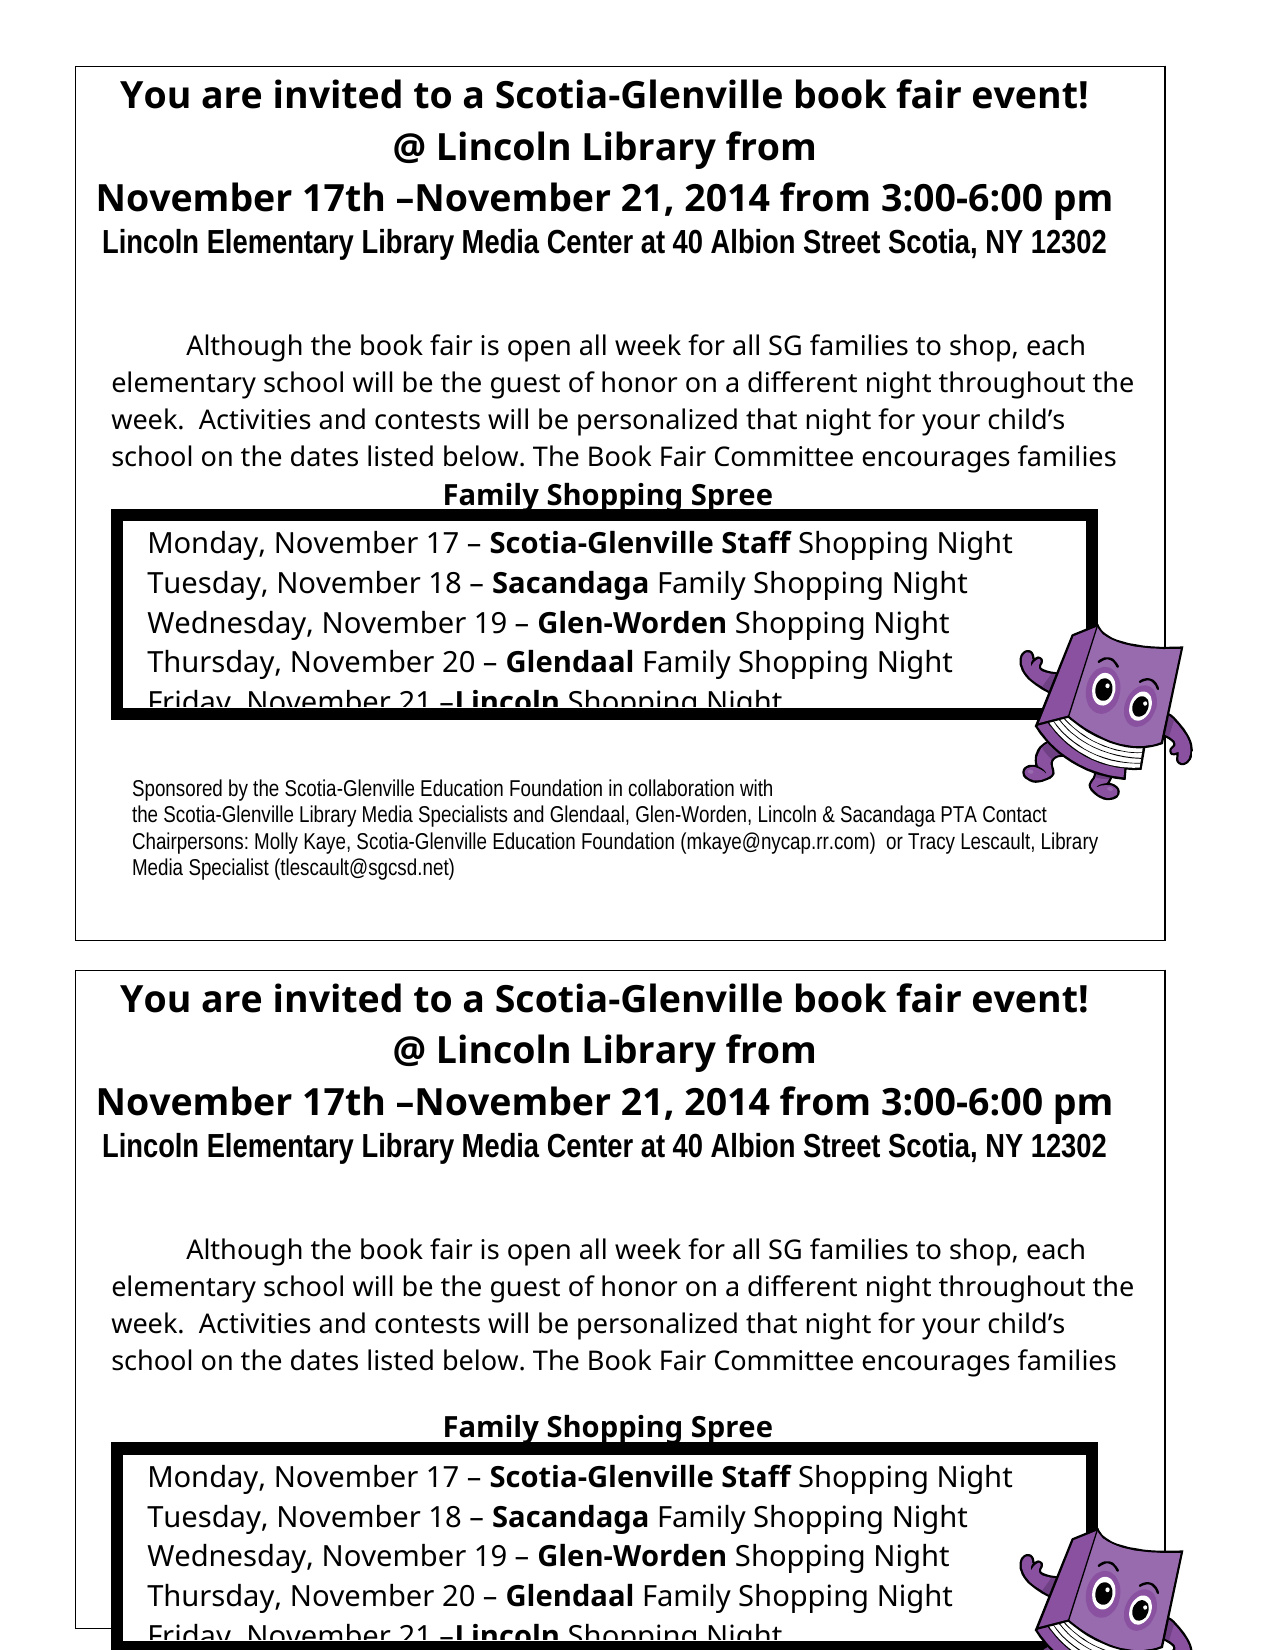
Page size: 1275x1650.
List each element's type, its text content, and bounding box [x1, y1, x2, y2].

subtitle November 17th –November 21, 2014 from 3:00-6:00 pm [76, 1072, 1164, 1123]
subtitle You are invited to a Scotia-Glenville book fair event! [76, 971, 1164, 1021]
subtitle You are invited to a Scotia-Glenville book fair event! [76, 67, 1164, 117]
text Lincoln Elementary Library Media Center at 40 Albion Street Scotia, NY 12302 [76, 219, 1164, 318]
subtitle @ Lincoln Library from [76, 1021, 1164, 1072]
subtitle @ Lincoln Library from [76, 117, 1164, 168]
text Lincoln Elementary Library Media Center at 40 Albion Street Scotia, NY 12302 [76, 1123, 1164, 1222]
subtitle November 17th –November 21, 2014 from 3:00-6:00 pm [76, 168, 1164, 219]
